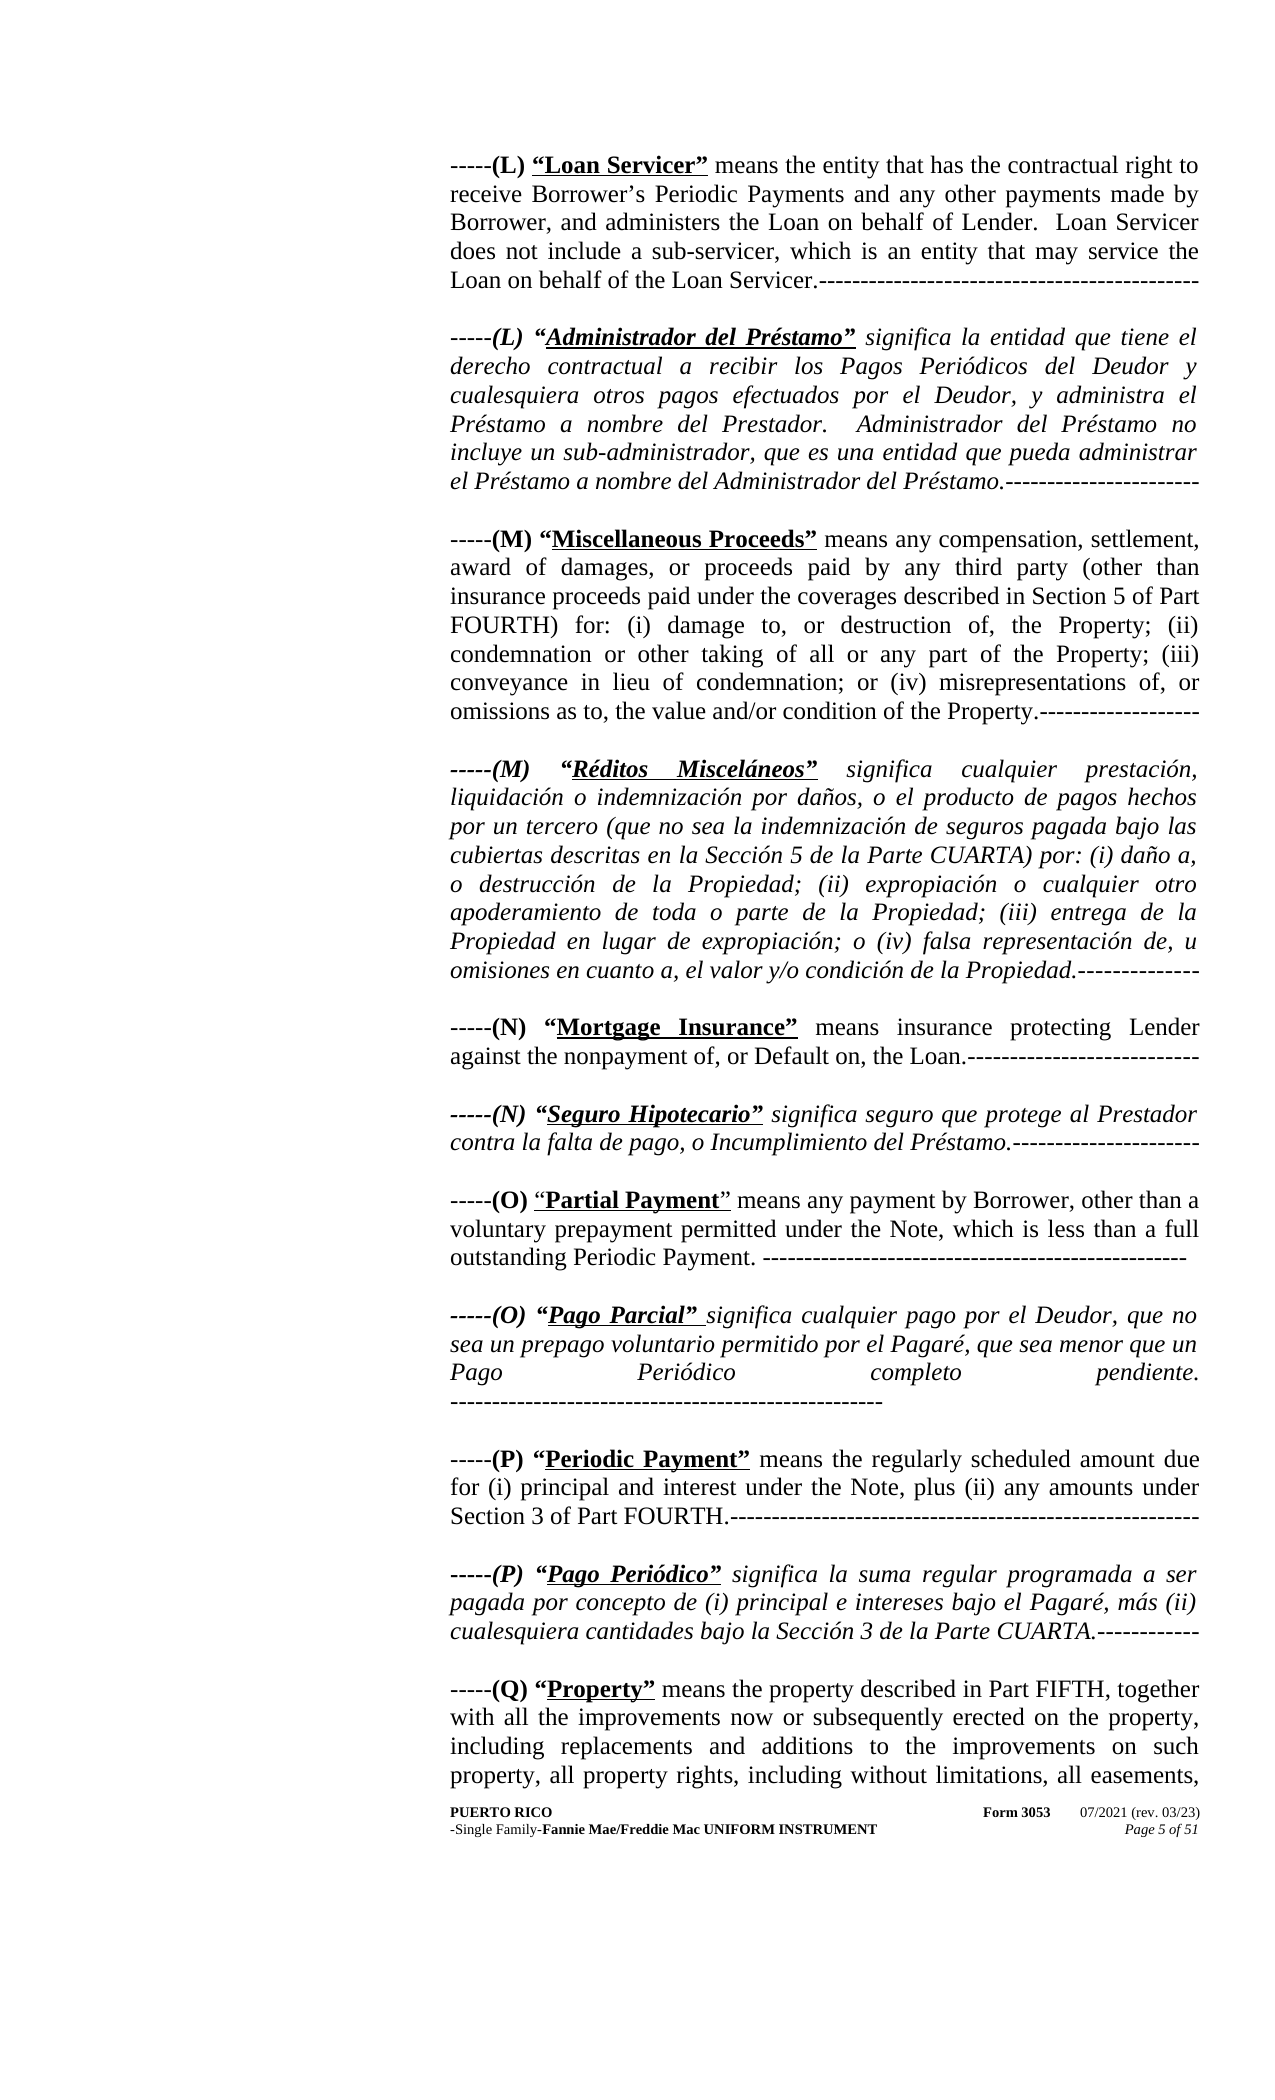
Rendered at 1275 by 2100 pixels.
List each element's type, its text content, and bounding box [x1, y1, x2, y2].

text -----(L) “Administrador del Préstamo” significa la entidad que tiene el derecho contractual a recibir los Pagos Periódicos del Deudor y cualesquiera otros pagos efectuados por el Deudor, y administra el Préstamo a nombre del Prestador. Administrador del Préstamo no incluye un sub-administrador, que es una entidad que pueda administrar el Préstamo a nombre del Administrador del Préstamo. [450, 322, 1200, 495]
text -----(M) “Miscellaneous Proceeds” means any compensation, settlement, award of damages, or proceeds paid by any third party (other than insurance proceeds paid under the coverages described in Section 5 of Part FOURTH) for: (i) damage to, or destruction of, the Property; (ii) condemnation or other taking of all or any part of the Property; (iii) conveyance in lieu of condemnation; or (iv) misrepresentations of, or omissions as to, the value and/or condition of the Property. [450, 524, 1200, 725]
text -----(O) “Pago Parcial” significa cualquier pago por el Deudor, que no sea un prepago voluntario permitido por el Pagaré, que sea menor que un Pago Periódico completo pendiente. ---------------------------------------------------- [450, 1300, 1200, 1415]
text -----(M) “Réditos Misceláneos” significa cualquier prestación, liquidación o indemnización por daños, o el producto de pagos hechos por un tercero (que no sea la indemnización de seguros pagada bajo las cubiertas descritas en la Sección 5 de la Parte CUARTA) por: (i) daño a, o destrucción de la Propiedad; (ii) expropiación o cualquier otro apoderamiento de toda o parte de la Propiedad; (iii) entrega de la Propiedad en lugar de expropiación; o (iv) falsa representación de, u omisiones en cuanto a, el valor y/o condición de la Propiedad. [450, 754, 1200, 984]
text -----(L) “Loan Servicer” means the entity that has the contractual right to receive Borrower’s Periodic Payments and any other payments made by Borrower, and administers the Loan on behalf of Lender. Loan Servicer does not include a sub-servicer, which is an entity that may service the Loan on behalf of the Loan Servicer. [450, 150, 1200, 294]
text -----(O) “Partial Payment” means any payment by Borrower, other than a voluntary prepayment permitted under the Note, which is less than a full outstanding Periodic Payment. --------------------------------------------------- [450, 1185, 1200, 1271]
text -----(N) “Mortgage Insurance” means insurance protecting Lender against the nonpayment of, or Default on, the Loan. [450, 1012, 1200, 1070]
text -----(P) “Periodic Payment” means the regularly scheduled amount due for (i) principal and interest under the Note, plus (ii) any amounts under Section 3 of Part FOURTH. [450, 1444, 1200, 1530]
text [450, 1674, 1200, 1789]
text -----(N) “Seguro Hipotecario” significa seguro que protege al Prestador contra la falta de pago, o Incumplimiento del Préstamo. [450, 1099, 1200, 1156]
text -----(P) “Pago Periódico” significa la suma regular programada a ser pagada por concepto de (i) principal e intereses bajo el Pagaré, más (ii) cualesquiera cantidades bajo la Sección 3 de la Parte CUARTA. [450, 1559, 1200, 1645]
